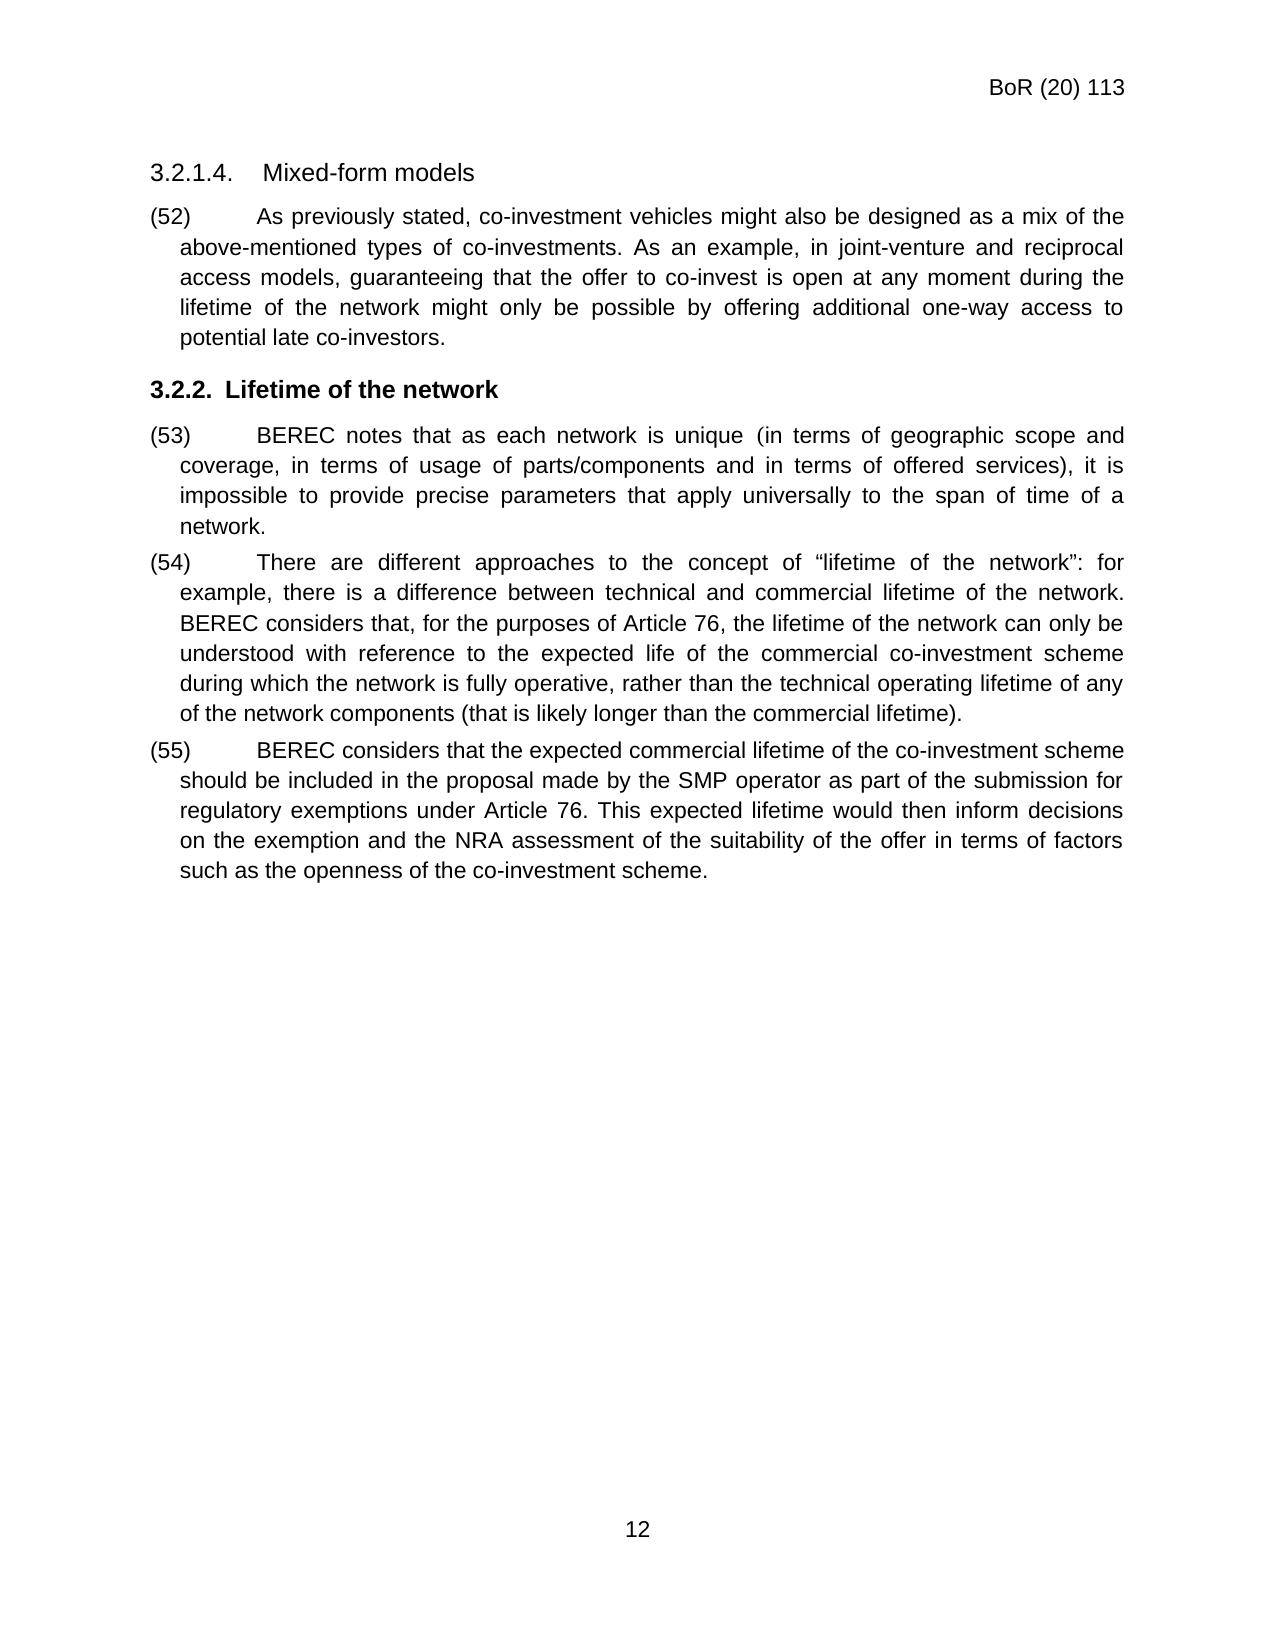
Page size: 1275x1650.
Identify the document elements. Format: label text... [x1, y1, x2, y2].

list Lifetime of the network [150, 375, 1125, 404]
list BEREC considers that the expected commercial lifetime of the co-investment scheme should be included in the proposal made by the SMP operator as part of the submission for regulatory exemptions under Article 76. This expected lifetime would then inform decisions on the exemption and the NRA assessment of the suitability of the offer in terms of factors such as the openness of the co-investment scheme. [150, 737, 1125, 884]
list BEREC notes that as each network is unique (in terms of geographic scope and coverage, in terms of usage of parts/components and in terms of offered services), it is impossible to provide precise parameters that apply universally to the span of time of a network. [150, 421, 1125, 539]
list There are different approaches to the concept of “lifetime of the network”: for example, there is a difference between technical and commercial lifetime of the network. BEREC considers that, for the purposes of Article 76, the lifetime of the network can only be understood with reference to the expected life of the commercial co-investment scheme during which the network is fully operative, rather than the technical operating lifetime of any of the network components (that is likely longer than the commercial lifetime). [150, 549, 1125, 726]
list Mixed-form models [150, 158, 1125, 187]
list As previously stated, co-investment vehicles might also be designed as a mix of the above-mentioned types of co-investments. As an example, in joint-venture and reciprocal access models, guaranteeing that the offer to co-invest is open at any moment during the lifetime of the network might only be possible by offering additional one-way access to potential late co-investors. [150, 203, 1125, 351]
